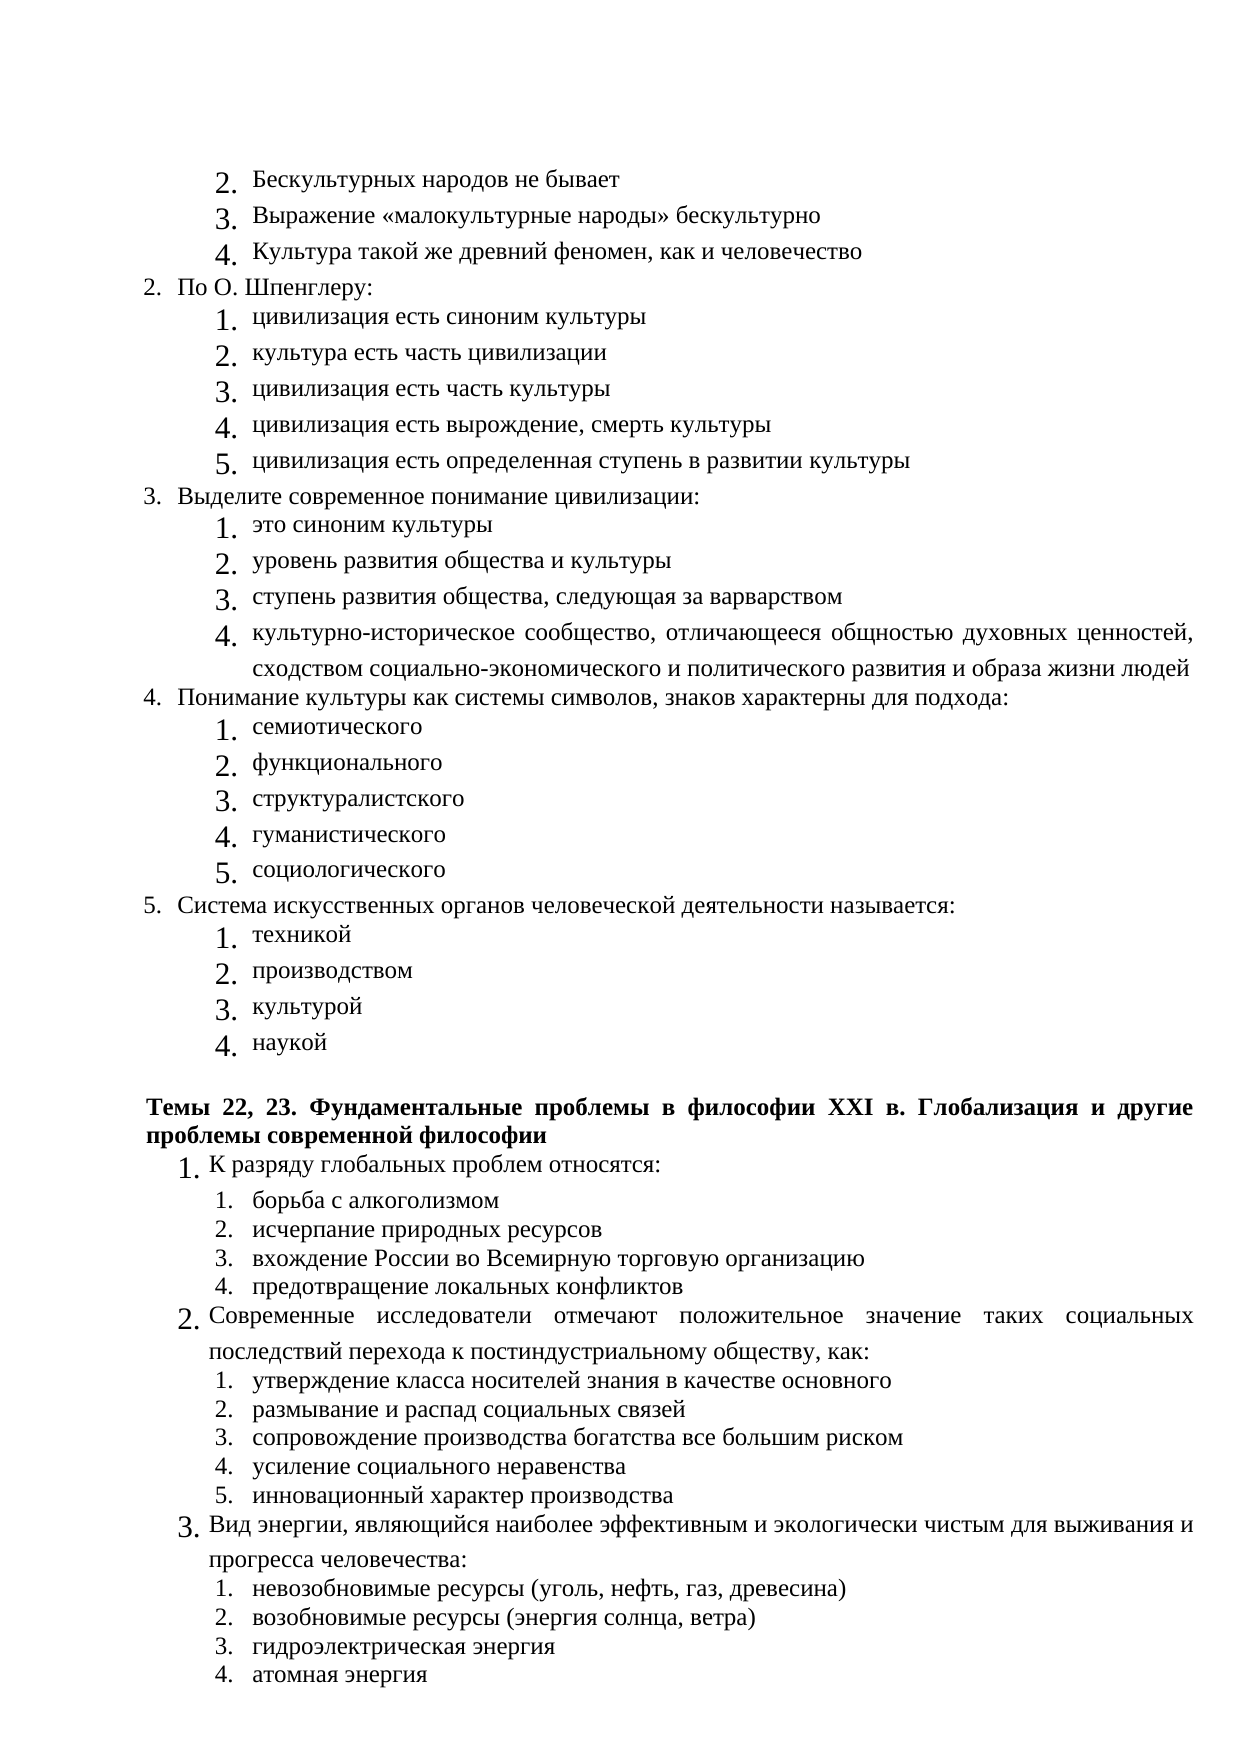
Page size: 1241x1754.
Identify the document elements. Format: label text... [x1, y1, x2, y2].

list Система искусственных органов человеческой деятельности называется: [143, 891, 1194, 919]
list сопровождение производства богатства все большим риском [214, 1422, 1194, 1451]
list предотвращение локальных конфликтов [214, 1271, 1194, 1300]
list Современные исследователи отмечают положительное значение таких социальных последствий перехода к постиндустриальному обществу, как: [177, 1300, 1194, 1365]
list культура есть часть цивилизации [214, 337, 1194, 373]
list семиотического [214, 711, 1194, 747]
list культурно-историческое сообщество, отличающееся общностью духовных ценностей, сходством социально-экономического и политического развития и образа жизни людей [214, 617, 1194, 682]
list инновационный характер производства [214, 1480, 1194, 1509]
list цивилизация есть вырождение, смерть культуры [214, 409, 1194, 445]
list цивилизация есть синоним культуры [214, 301, 1194, 337]
list культурой [214, 991, 1194, 1027]
text Темы 22, 23. Фундаментальные проблемы в философии ХХI в. Глобализация и другие проблемы современной философии [146, 1092, 1194, 1149]
list размывание и распад социальных связей [214, 1394, 1194, 1422]
list Понимание культуры как системы символов, знаков характерны для подхода: [143, 682, 1194, 711]
list цивилизация есть часть культуры [214, 373, 1194, 409]
list цивилизация есть определенная ступень в развитии культуры [214, 445, 1194, 481]
list социологического [214, 854, 1194, 891]
list утверждение класса носителей знания в качестве основного [214, 1365, 1194, 1394]
list возобновимые ресурсы (энергия солнца, ветра) [214, 1602, 1194, 1631]
list это синоним культуры [214, 509, 1194, 546]
list наукой [214, 1027, 1194, 1063]
list производством [214, 955, 1194, 991]
list невозобновимые ресурсы (уголь, нефть, газ, древесина) [214, 1573, 1194, 1602]
list вхождение России во Всемирную торговую организацию [214, 1243, 1194, 1271]
list усиление социального неравенства [214, 1451, 1194, 1480]
list ступень развития общества, следующая за варварством [214, 581, 1194, 617]
list Выделите современное понимание цивилизации: [143, 481, 1194, 509]
list функционального [214, 747, 1194, 783]
list По О. Шпенглеру: [143, 272, 1194, 301]
list техникой [214, 919, 1194, 955]
list структуралистского [214, 783, 1194, 819]
list атомная энергия [214, 1659, 1194, 1688]
list К разряду глобальных проблем относятся: [177, 1149, 1194, 1185]
list борьба с алкоголизмом [214, 1185, 1194, 1214]
list гидроэлектрическая энергия [214, 1631, 1194, 1659]
list Бескультурных народов не бывает [214, 164, 1194, 201]
list гуманистического [214, 819, 1194, 854]
list Культура такой же древний феномен, как и человечество [214, 236, 1194, 272]
list Вид энергии, являющийся наиболее эффективным и экологически чистым для выживания и прогресса человечества: [177, 1509, 1194, 1573]
list Выражение «малокультурные народы» бескультурно [214, 201, 1194, 236]
list исчерпание природных ресурсов [214, 1214, 1194, 1243]
list уровень развития общества и культуры [214, 546, 1194, 581]
